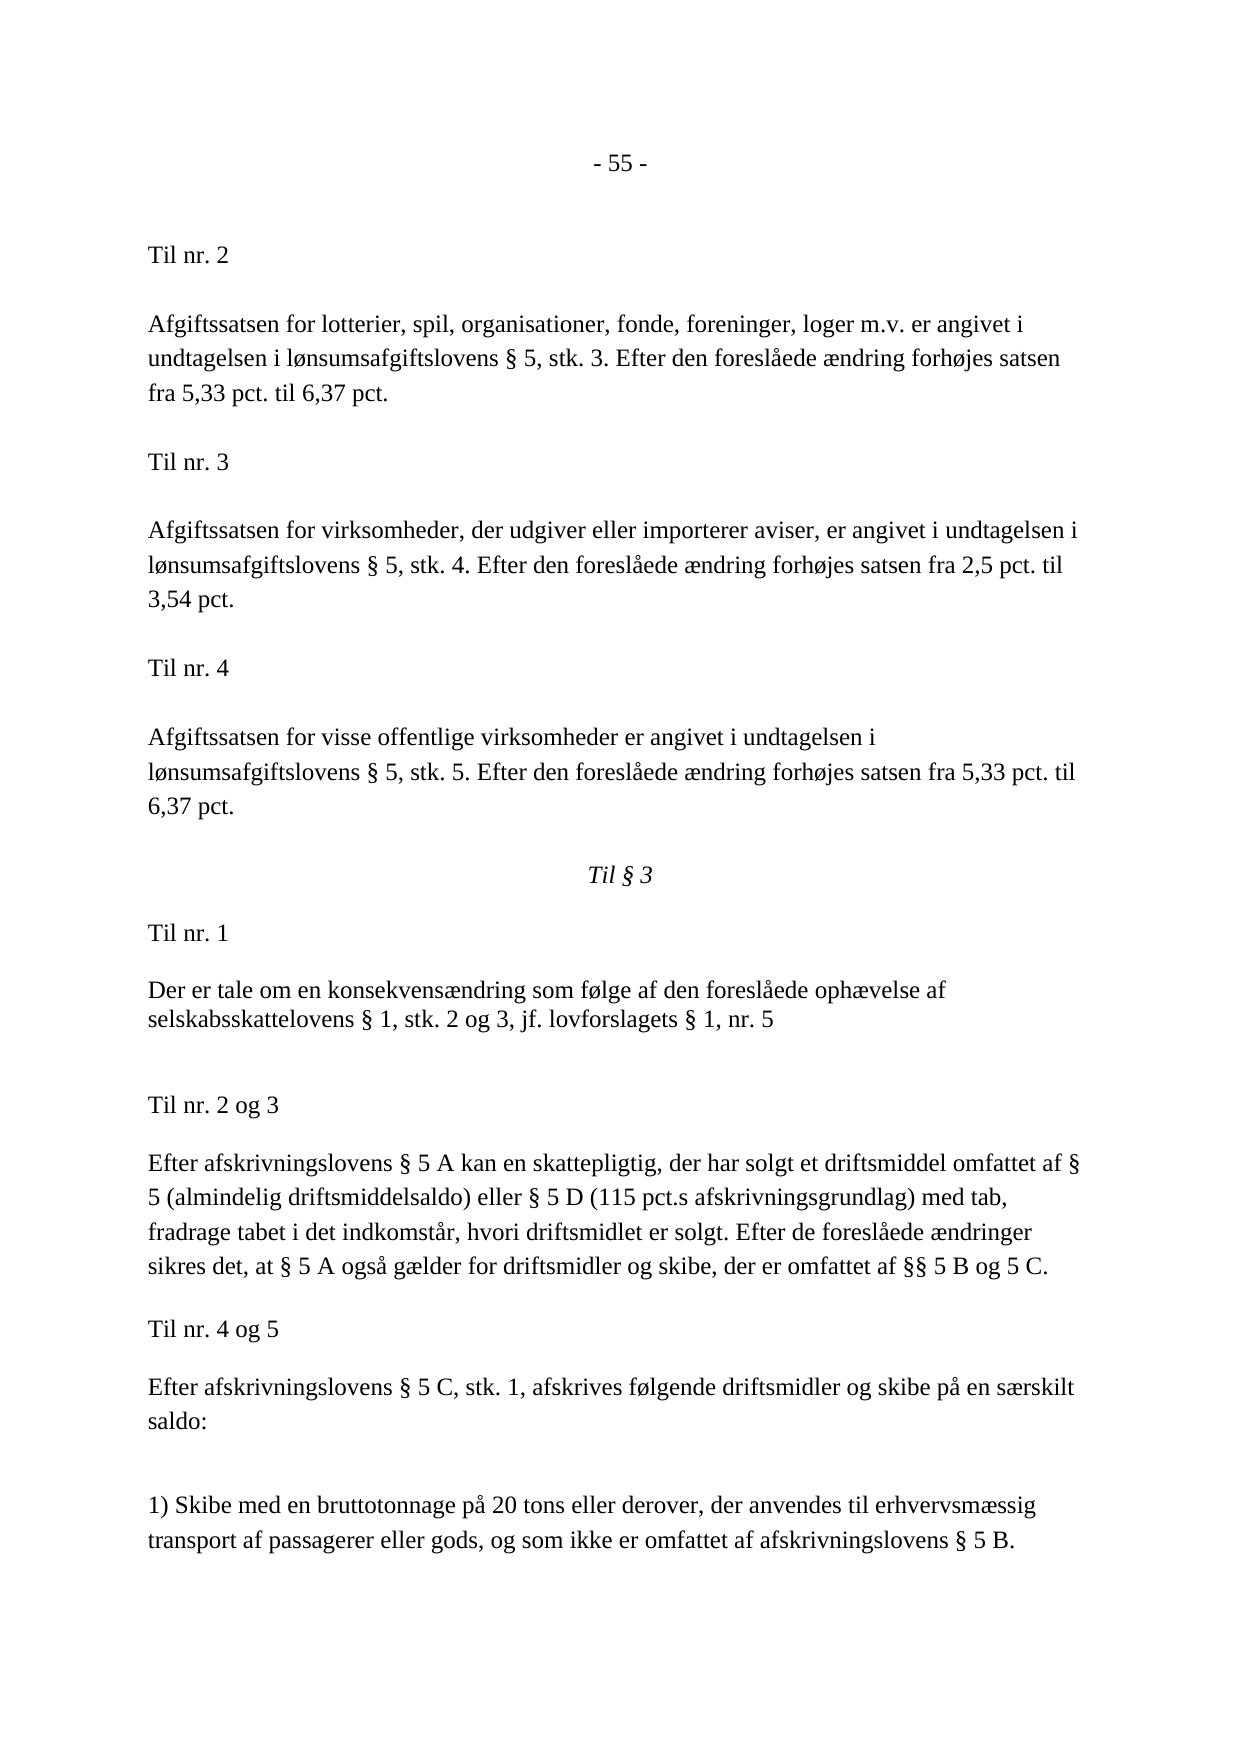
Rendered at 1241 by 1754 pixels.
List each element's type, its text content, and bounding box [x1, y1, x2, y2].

text 1) Skibe med en bruttotonnage på 20 tons eller derover, der anvendes til erhvervsmæssig transport af passagerer eller gods, og som ikke er omfattet af afskrivningslovens § 5 B. [148, 1491, 1092, 1554]
text Afgiftssatsen for virksomheder, der udgiver eller importerer aviser, er angivet i undtagelsen i lønsumsafgiftslovens § 5, stk. 4. Efter den foreslåede ændring forhøjes satsen fra 2,5 pct. til 3,54 pct. [148, 516, 1092, 613]
text Til nr. 2 og 3 [148, 1090, 1092, 1119]
text Til nr. 4 [148, 653, 1092, 682]
text Til nr. 1 [148, 918, 1092, 947]
text Efter afskrivningslovens § 5 A kan en skattepligtig, der har solgt et driftsmiddel omfattet af § 5 (almindelig driftsmiddelsaldo) eller § 5 D (115 pct.s afskrivningsgrundlag) med tab, fradrage tabet i det indkomstår, hvori driftsmidlet er solgt. Efter de foreslåede ændringer sikres det, at § 5 A også gælder for driftsmidler og skibe, der er omfattet af §§ 5 B og 5 C. [148, 1148, 1092, 1280]
text Efter afskrivningslovens § 5 C, stk. 1, afskrives følgende driftsmidler og skibe på en særskilt saldo: [148, 1372, 1092, 1435]
text Til nr. 2 [148, 240, 1092, 268]
text Til nr. 3 [148, 447, 1092, 475]
text Til nr. 4 og 5 [148, 1314, 1092, 1343]
text Til § 3 [148, 860, 1092, 889]
text Der er tale om en konsekvensændring som følge af den foreslåede ophævelse af selskabsskattelovens § 1, stk. 2 og 3, jf. lovforslagets § 1, nr. 5 [148, 975, 1092, 1033]
text Afgiftssatsen for lotterier, spil, organisationer, fonde, foreninger, loger m.v. er angivet i undtagelsen i lønsumsafgiftslovens § 5, stk. 3. Efter den foreslåede ændring forhøjes satsen fra 5,33 pct. til 6,37 pct. [148, 309, 1092, 406]
text Afgiftssatsen for visse offentlige virksomheder er angivet i undtagelsen i lønsumsafgiftslovens § 5, stk. 5. Efter den foreslåede ændring forhøjes satsen fra 5,33 pct. til 6,37 pct. [148, 722, 1092, 820]
